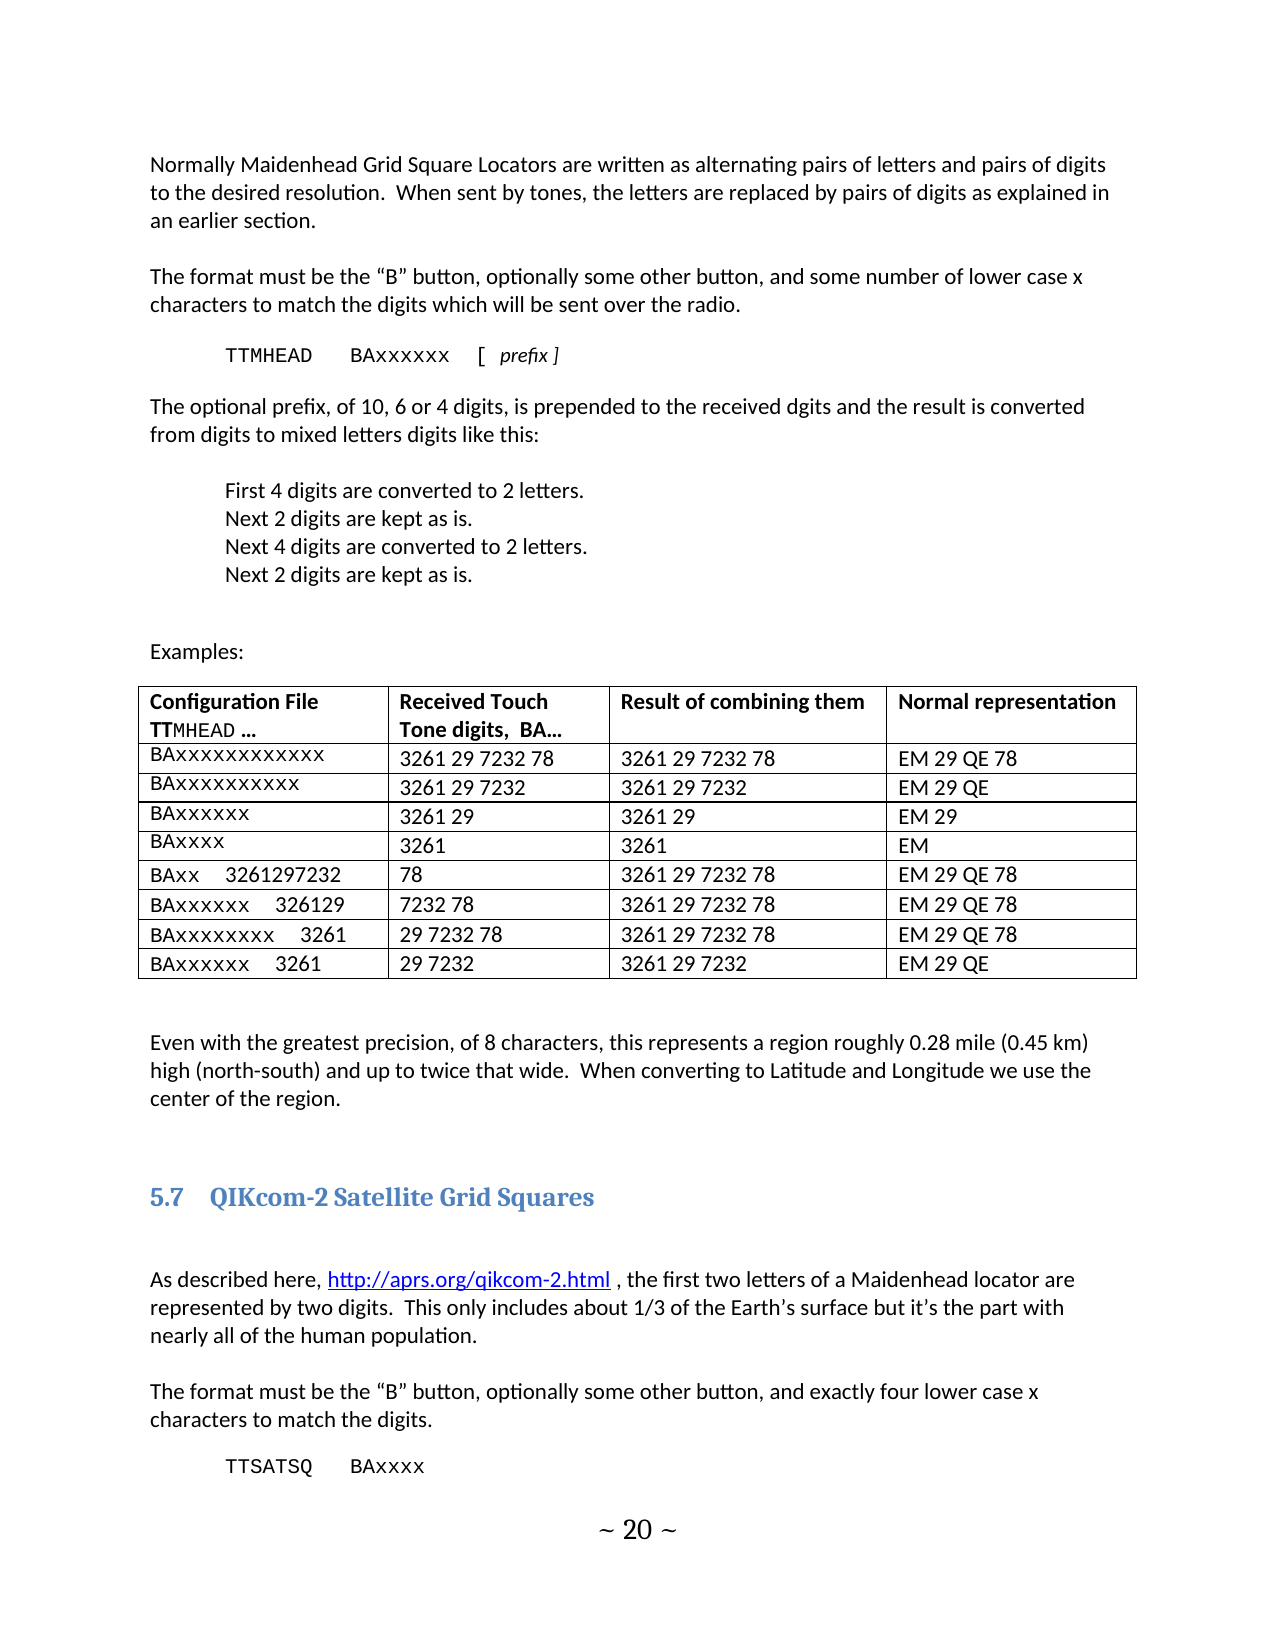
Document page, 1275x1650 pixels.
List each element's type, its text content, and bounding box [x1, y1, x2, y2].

table_cell EM 29 QE [887, 949, 1136, 978]
table_cell BAxxxxxxxx 3261 [139, 920, 388, 948]
table_cell 29 7232 78 [389, 920, 609, 948]
table_cell BAxxxxxx [139, 803, 388, 831]
table_cell 7232 78 [389, 890, 609, 919]
table_cell 3261 29 7232 78 [610, 744, 886, 772]
table_cell 3261 29 7232 78 [610, 861, 886, 889]
table_cell 3261 [610, 832, 886, 859]
table_cell EM [887, 832, 1136, 859]
table_cell 3261 29 [389, 803, 609, 831]
text As described here, http://aprs.org/qikcom-2.html , the first two letters of a Maidenhead locator are represented by two digits. This only includes about 1/3 of the Earth’s surface but it’s the part with nearly all of the human population. [150, 1265, 1125, 1349]
text Next 4 digits are converted to 2 letters. [150, 532, 1125, 560]
text Examples: [150, 637, 1125, 665]
table_cell EM 29 [887, 803, 1136, 831]
table_cell 3261 29 7232 [610, 949, 886, 978]
table_cell 3261 29 7232 [610, 774, 886, 801]
table_cell 3261 29 7232 78 [610, 920, 886, 948]
text TTSATSQ BAxxxx [225, 1456, 1125, 1480]
table_cell BAxx 3261297232 [139, 861, 388, 889]
text Normally Maidenhead Grid Square Locators are written as alternating pairs of letters and pairs of digits to the desired resolution. When sent by tones, the letters are replaced by pairs of digits as explained in an earlier section. [150, 150, 1125, 234]
table_cell EM 29 QE [887, 774, 1136, 801]
subtitle QIKcom-2 Satellite Grid Squares [150, 1182, 1125, 1213]
table_cell 3261 29 7232 [389, 774, 609, 801]
text Next 2 digits are kept as is. [150, 504, 1125, 532]
table_cell EM 29 QE 78 [887, 890, 1136, 919]
text First 4 digits are converted to 2 letters. [150, 476, 1125, 504]
table_header Received Touch Tone digits, BA… [389, 687, 609, 743]
table_cell 29 7232 [389, 949, 609, 978]
table_header Result of combining them [610, 687, 886, 743]
text The format must be the “B” button, optionally some other button, and some number of lower case x characters to match the digits which will be sent over the radio. [150, 262, 1125, 318]
table_cell EM 29 QE 78 [887, 861, 1136, 889]
text Next 2 digits are kept as is. [150, 560, 1125, 588]
text The optional prefix, of 10, 6 or 4 digits, is prepended to the received dgits and the result is converted from digits to mixed letters digits like this: [150, 392, 1125, 448]
table_cell 3261 29 7232 78 [389, 744, 609, 772]
table_cell EM 29 QE 78 [887, 920, 1136, 948]
table_cell 3261 29 7232 78 [610, 890, 886, 919]
table_cell BAxxxxxx 3261 [139, 949, 388, 978]
text The format must be the “B” button, optionally some other button, and exactly four lower case x characters to match the digits. [150, 1377, 1125, 1433]
table_cell 78 [389, 861, 609, 889]
table_cell BAxxxx [139, 832, 388, 859]
table_cell 3261 29 [610, 803, 886, 831]
table_cell BAxxxxxx 326129 [139, 890, 388, 919]
table_cell EM 29 QE 78 [887, 744, 1136, 772]
table_header Configuration File TTMHEAD … [139, 687, 388, 743]
table_cell BAxxxxxxxxxxxx [139, 744, 388, 772]
table_header Normal representation [887, 687, 1136, 743]
text TTMHEAD BAxxxxxx [ prefix ] [225, 342, 1125, 368]
table_cell 3261 [389, 832, 609, 859]
table_cell BAxxxxxxxxxx [139, 774, 388, 801]
text Even with the greatest precision, of 8 characters, this represents a region roughly 0.28 mile (0.45 km) high (north-south) and up to twice that wide. When converting to Latitude and Longitude we use the center of the region. [150, 1028, 1125, 1112]
